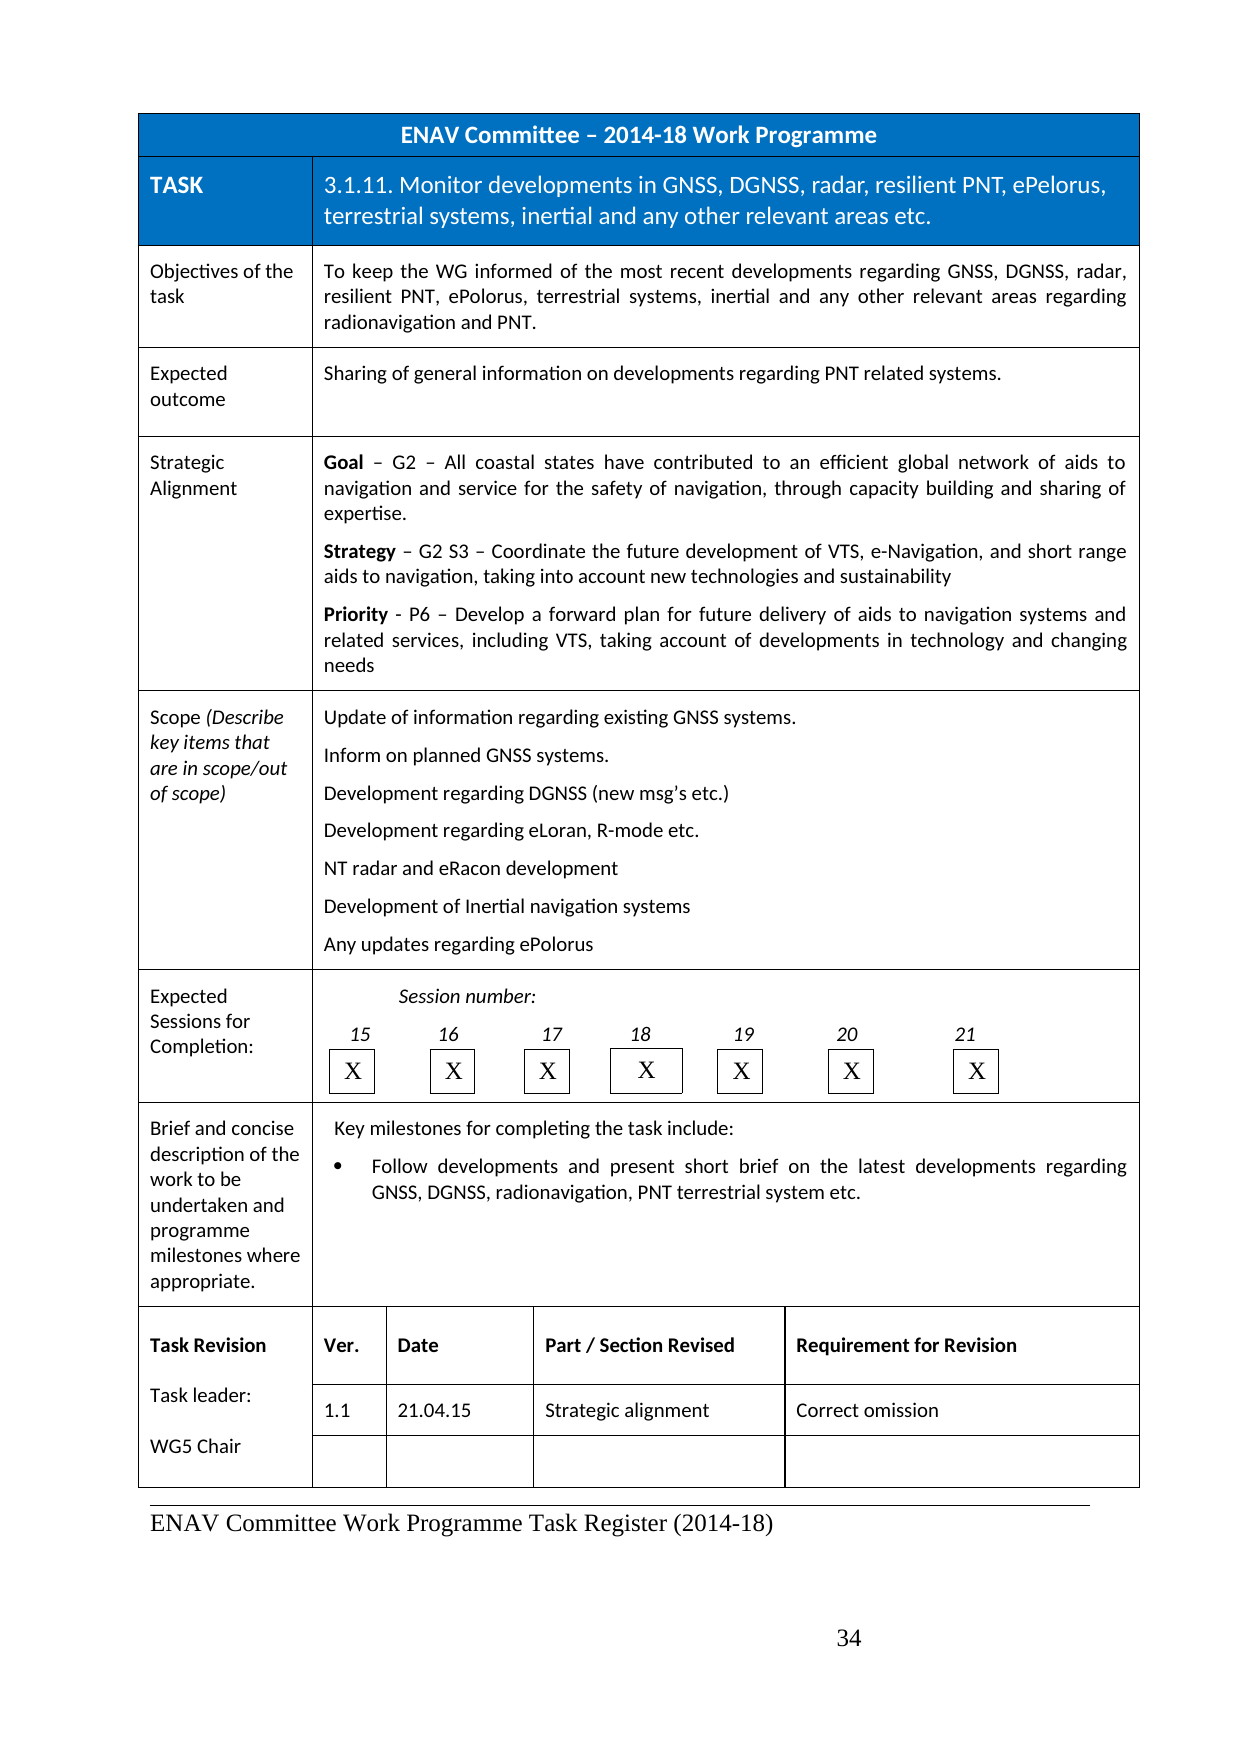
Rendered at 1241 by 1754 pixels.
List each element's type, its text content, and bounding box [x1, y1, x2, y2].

table_cell Correct omission [786, 1385, 1139, 1435]
table_cell [534, 1436, 784, 1487]
table_cell 21.04.15 [387, 1385, 533, 1435]
table_cell [313, 1436, 386, 1487]
table_header ENAV Committee – 2014-18 Work Programme [139, 114, 1139, 156]
table_cell [387, 1436, 533, 1487]
table_cell Strategic alignment [534, 1385, 784, 1435]
table_cell 1.1 [313, 1385, 386, 1435]
table_cell Task Revision Task leader: WG5 Chair [139, 1307, 312, 1487]
table_cell To keep the WG informed of the most recent developments regarding GNSS, DGNSS, radar, resilient PNT, ePolorus, terrestrial systems, inertial and any other relevant areas regarding radionavigation and PNT. [313, 246, 1139, 347]
table_cell Session number: 15 16 17 18 19 20 21 [313, 970, 1139, 1102]
table_cell 3.1.11. Monitor developments in GNSS, DGNSS, radar, resilient PNT, ePelorus, terrestrial systems, inertial and any other relevant areas etc. [313, 157, 1139, 245]
table_cell Requirement for Revision [786, 1307, 1139, 1384]
table_cell Goal – G2 – All coastal states have contributed to an efficient global network of aids to navigation and service for the safety of navigation, through capacity building and sharing of expertise. Strategy – G2 S3 – Coordinate the future development of VTS, e-Navigation, and short range aids to navigation, taking into account new technologies and sustainability Priority - P6 – Develop a forward plan for future delivery of aids to navigation systems and related services, including VTS, taking account of developments in technology and changing needs [313, 437, 1139, 690]
table_cell Scope (Describe key items that are in scope/out of scope) [139, 691, 312, 969]
table_cell Update of information regarding existing GNSS systems. Inform on planned GNSS systems. Development regarding DGNSS (new msg’s etc.) Development regarding eLoran, R-mode etc. NT radar and eRacon development Development of Inertial navigation systems Any updates regarding ePolorus [313, 691, 1139, 969]
table_cell Brief and concise description of the work to be undertaken and programme milestones where appropriate. [139, 1103, 312, 1306]
table_cell Part / Section Revised [534, 1307, 784, 1384]
table_cell Expected outcome [139, 348, 312, 436]
table_cell Strategic Alignment [139, 437, 312, 690]
table_cell Sharing of general information on developments regarding PNT related systems. [313, 348, 1139, 436]
table_cell Expected Sessions for Completion: [139, 970, 312, 1102]
table_cell [786, 1436, 1139, 1487]
table_cell Objectives of the task [139, 246, 312, 347]
table_cell TASK [139, 157, 312, 245]
table_cell Key milestones for completing the task include: Follow developments and present short brief on the latest developments regarding GNSS, DGNSS, radionavigation, PNT terrestrial system etc. [313, 1103, 1139, 1306]
table_cell Date [387, 1307, 533, 1384]
table_cell Ver. [313, 1307, 386, 1384]
